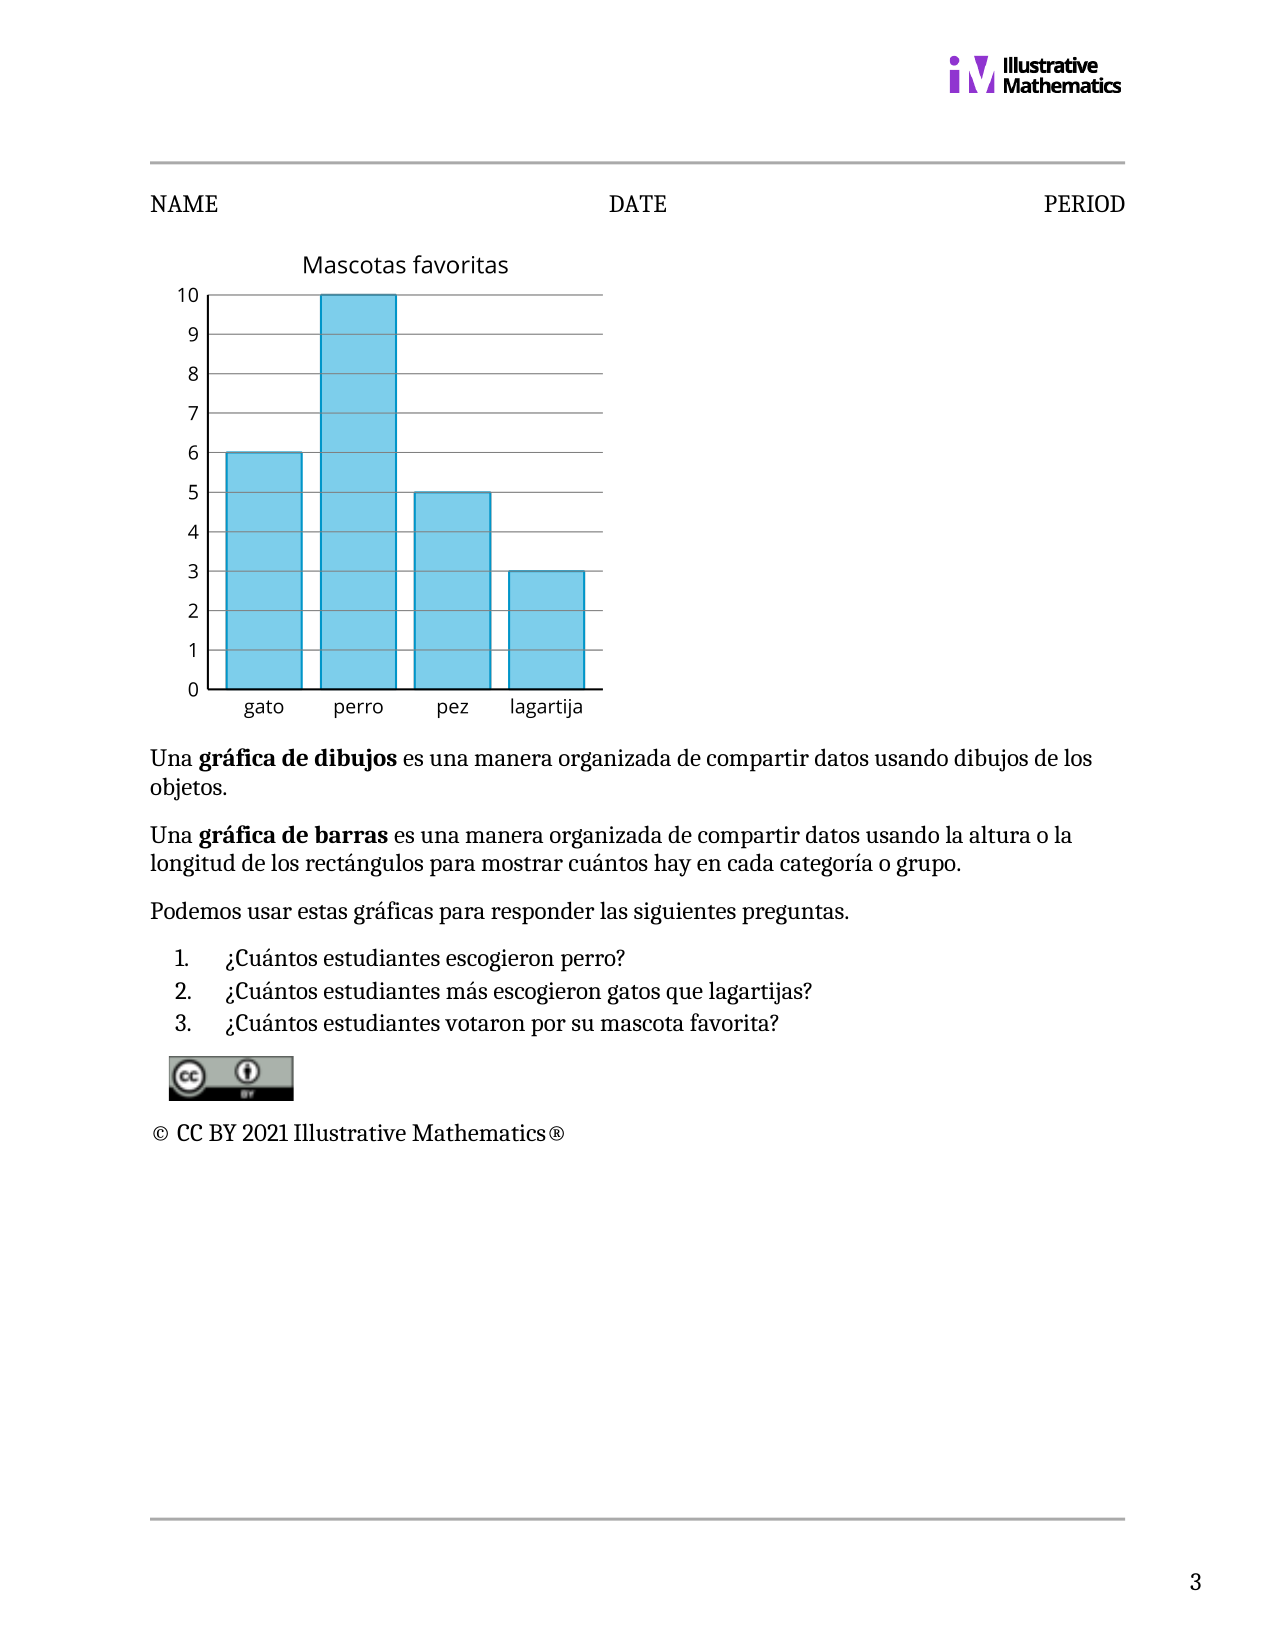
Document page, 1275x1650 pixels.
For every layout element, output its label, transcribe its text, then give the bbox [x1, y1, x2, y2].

text Podemos usar estas gráficas para responder las siguientes preguntas. [150, 897, 1125, 926]
picture [168, 247, 604, 726]
text Una gráfica de dibujos es una manera organizada de compartir datos usando dibujos de los objetos. [150, 744, 1125, 802]
text Una gráfica de barras es una manera organizada de compartir datos usando la altura o la longitud de los rectángulos para mostrar cuántos hay en cada categoría o grupo. [150, 821, 1125, 878]
list ¿Cuántos estudiantes más escogieron gatos que lagartijas? [175, 977, 1125, 1006]
list ¿Cuántos estudiantes escogieron perro? [175, 944, 1125, 973]
picture [949, 55, 1121, 93]
list ¿Cuántos estudiantes votaron por su mascota favorita? [175, 1009, 1125, 1038]
text © CC BY 2021 Illustrative Mathematics® [150, 1119, 1125, 1148]
picture [168, 1056, 294, 1101]
